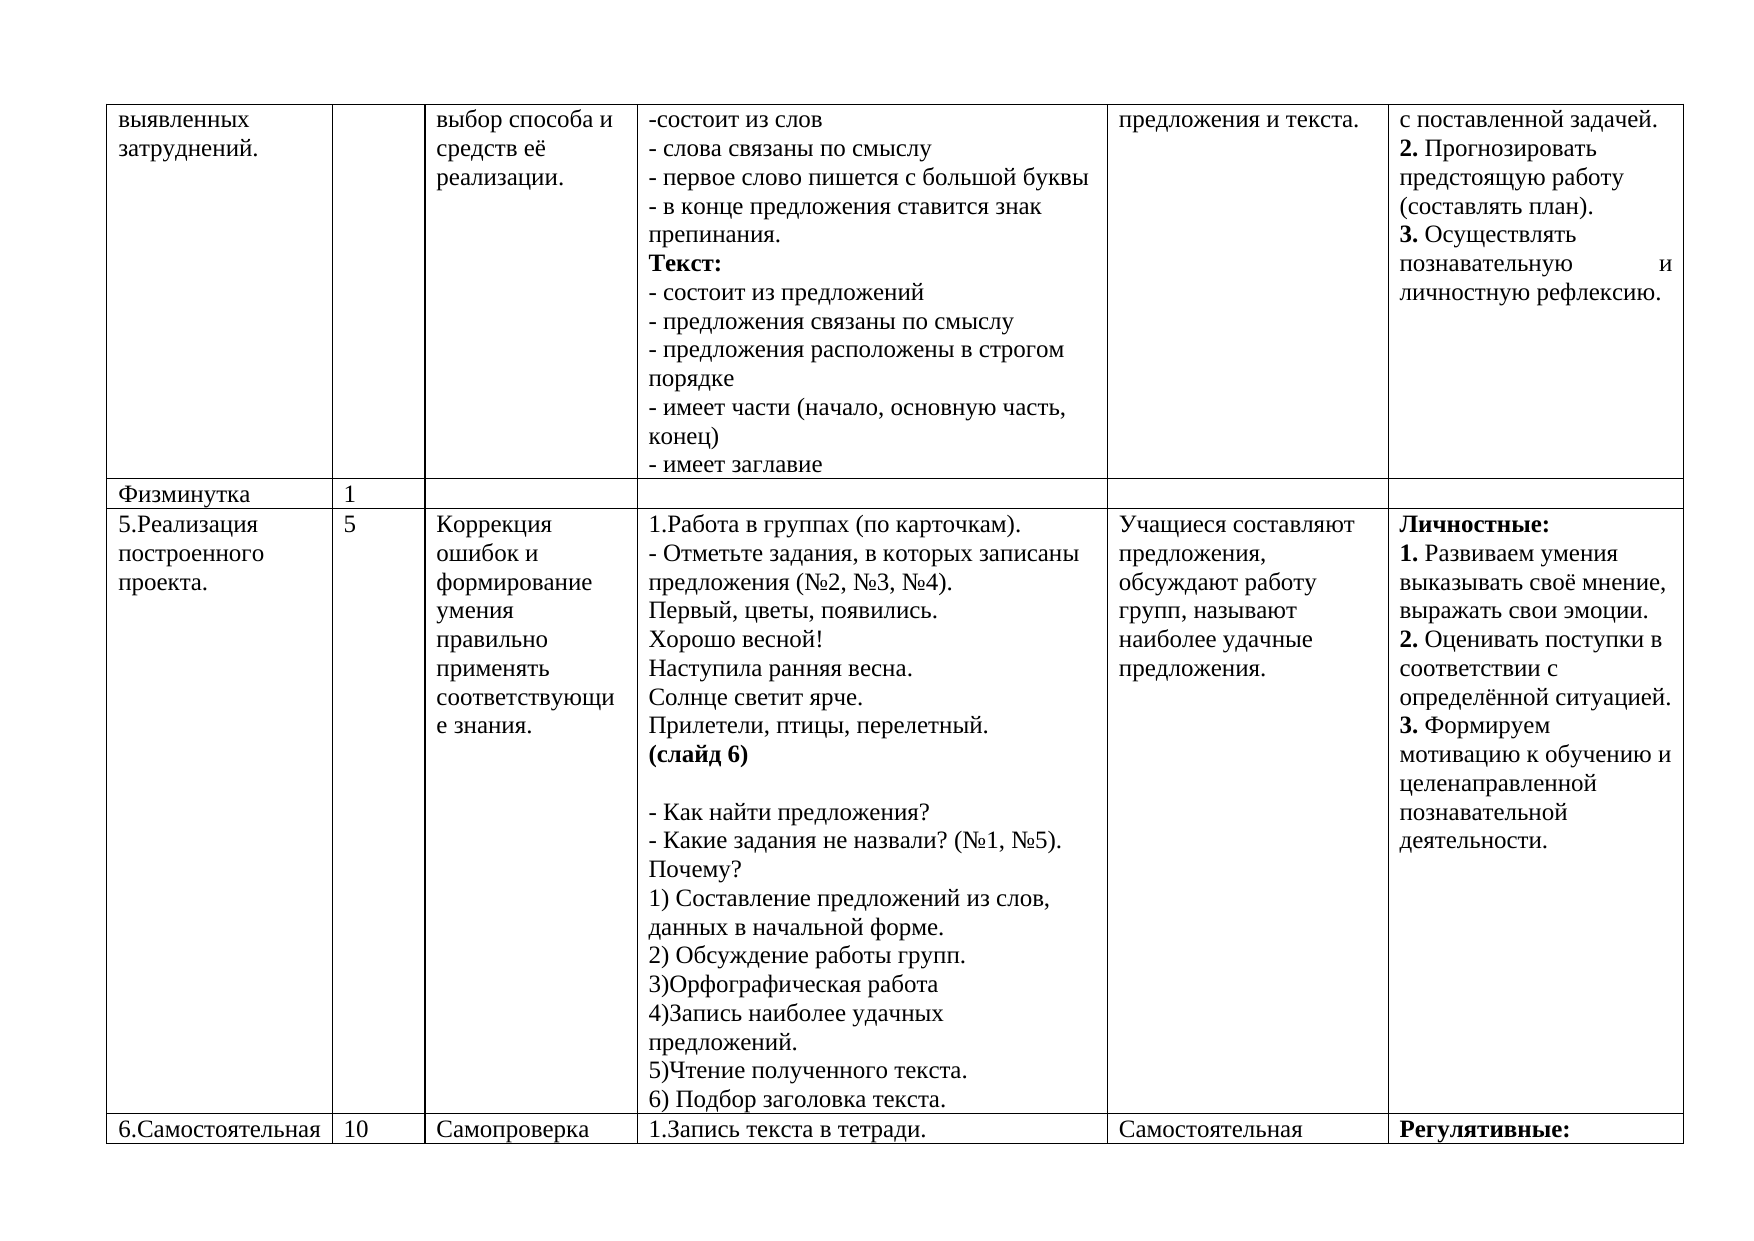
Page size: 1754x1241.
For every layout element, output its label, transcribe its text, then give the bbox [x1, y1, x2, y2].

table_cell 1.Работа в группах (по карточкам). - Отметьте задания, в которых записаны предложения (№2, №3, №4). Первый, цветы, появились. Хорошо весной! Наступила ранняя весна. Солнце светит ярче. Прилетели, птицы, перелетный. (слайд 6) - Как найти предложения? - Какие задания не назвали? (№1, №5). Почему? 1) Составление предложений из слов, данных в начальной форме. 2) Обсуждение работы групп. 3)Орфографическая работа 4)Запись наиболее удачных предложений. 5)Чтение полученного текста. 6) Подбор заголовка текста. [638, 509, 1107, 1113]
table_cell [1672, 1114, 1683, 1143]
table_cell Личностные: 1. Развиваем умения выказывать своё мнение, выражать свои эмоции. 2. Оценивать поступки в соответствии с определённой ситуацией. 3. Формируем мотивацию к обучению и целенаправленной познавательной деятельности. [1389, 509, 1683, 1113]
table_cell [638, 1114, 1107, 1143]
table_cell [107, 105, 332, 478]
table_cell [1389, 479, 1683, 508]
table_cell 3 [333, 105, 424, 478]
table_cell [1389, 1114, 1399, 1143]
table_cell Коррекция ошибок и формирование умения правильно применять соответствующие знания. [426, 509, 637, 1113]
table_cell [1108, 479, 1388, 508]
table_cell [638, 479, 1107, 508]
table_cell [426, 479, 637, 508]
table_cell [638, 105, 1107, 478]
table_cell 5.Реализация построенного проекта. [107, 509, 332, 1113]
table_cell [426, 105, 637, 478]
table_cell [107, 1114, 332, 1143]
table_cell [426, 1114, 637, 1143]
table_cell 5 [333, 509, 424, 1113]
table_cell 10 [333, 1114, 424, 1143]
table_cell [1108, 105, 1388, 478]
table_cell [1108, 1114, 1388, 1143]
table_cell Физминутка [107, 479, 332, 508]
table_cell 1 [333, 479, 424, 508]
table_cell Учащиеся составляют предложения, обсуждают работу групп, называют наиболее удачные предложения. [1108, 509, 1388, 1113]
